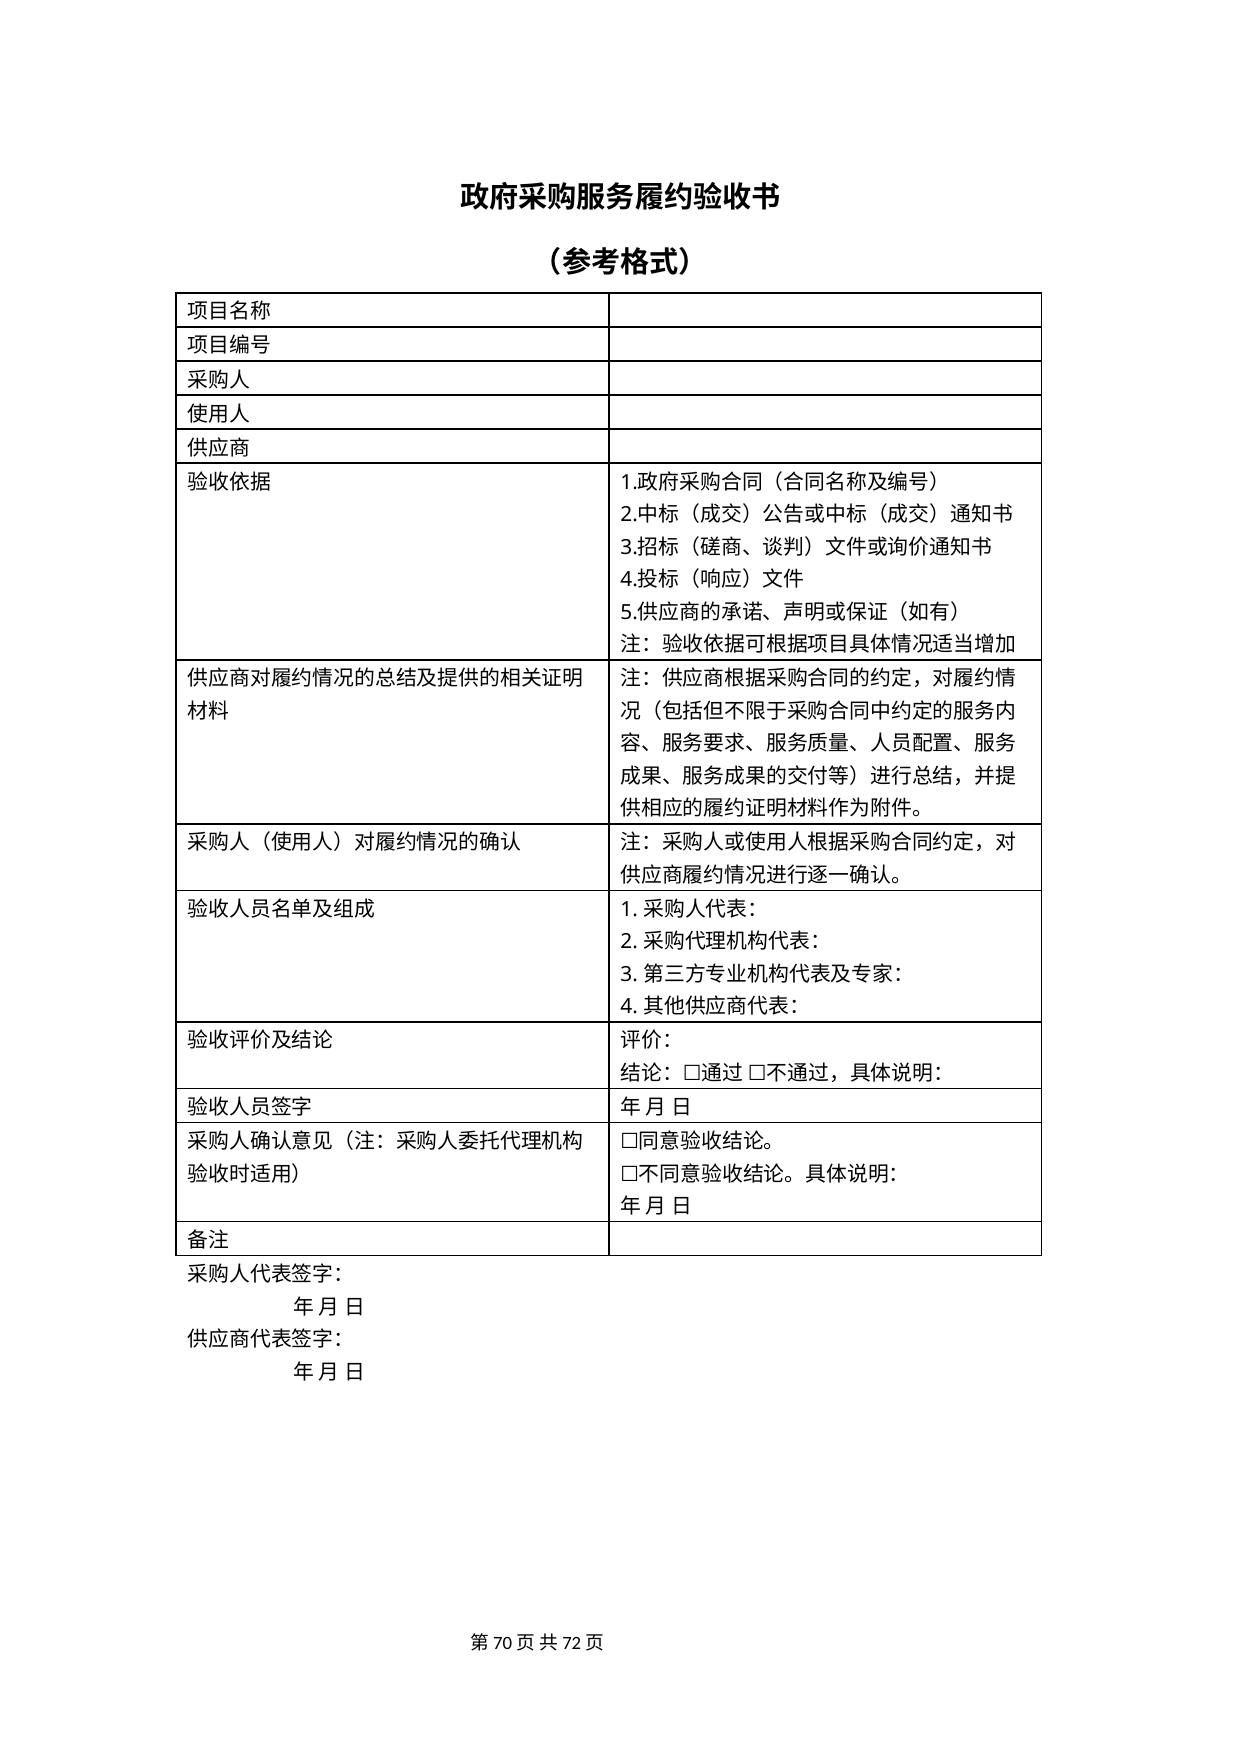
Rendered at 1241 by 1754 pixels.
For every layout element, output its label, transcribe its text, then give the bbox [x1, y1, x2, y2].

table_cell 备注 [177, 1222, 608, 1255]
text 年 月 日 [187, 1354, 1053, 1386]
table_cell 验收人员签字 [177, 1089, 608, 1122]
table_cell [610, 396, 1041, 428]
table_cell 验收评价及结论 [177, 1023, 608, 1088]
table_cell [610, 430, 1041, 462]
table_cell 项目编号 [177, 328, 608, 360]
text （参考格式） [187, 227, 1053, 292]
table_cell [610, 362, 1041, 394]
table_cell [610, 1222, 1041, 1255]
table_header 项目名称 [177, 294, 608, 326]
text 采购人代表签字： [187, 1256, 1053, 1289]
table_cell 使用人 [177, 396, 608, 428]
table_cell 采购人 [177, 362, 608, 394]
table_cell 1. 采购人代表： 2. 采购代理机构代表： 3. 第三方专业机构代表及专家： 4. 其他供应商代表： [610, 891, 1041, 1021]
text 年 月 日 [187, 1289, 1053, 1321]
table_cell 验收依据 [177, 464, 608, 659]
table_cell 年 月 日 [610, 1089, 1041, 1122]
table_cell [610, 328, 1041, 360]
table_cell 供应商 [177, 430, 608, 462]
table_cell 评价： 结论：☐通过 ☐不通过，具体说明： [610, 1023, 1041, 1088]
table_cell 注：采购人或使用人根据采购合同约定，对供应商履约情况进行逐一确认。 [610, 825, 1041, 889]
table_header [610, 294, 1041, 326]
table_cell 供应商对履约情况的总结及提供的相关证明材料 [177, 661, 608, 823]
table_cell 注：供应商根据采购合同的约定，对履约情况（包括但不限于采购合同中约定的服务内容、服务要求、服务质量、人员配置、服务成果、服务成果的交付等）进行总结，并提供相应的履约证明材料作为附件。 [610, 661, 1041, 823]
text 政府采购服务履约验收书 [187, 162, 1053, 227]
table_cell 采购人（使用人）对履约情况的确认 [177, 825, 608, 889]
table_cell ☐同意验收结论。 ☐不同意验收结论。具体说明： 年 月 日 [610, 1123, 1041, 1221]
text 供应商代表签字： [187, 1321, 1053, 1354]
table_cell 验收人员名单及组成 [177, 891, 608, 1021]
table_cell 采购人确认意见（注：采购人委托代理机构验收时适用） [177, 1123, 608, 1221]
table_cell 1.政府采购合同（合同名称及编号） 2.中标（成交）公告或中标（成交）通知书 3.招标（磋商、谈判）文件或询价通知书 4.投标（响应）文件 5.供应商的承诺、声明或保证（如有） 注：验收依据可根据项目具体情况适当增加 [610, 464, 1041, 659]
